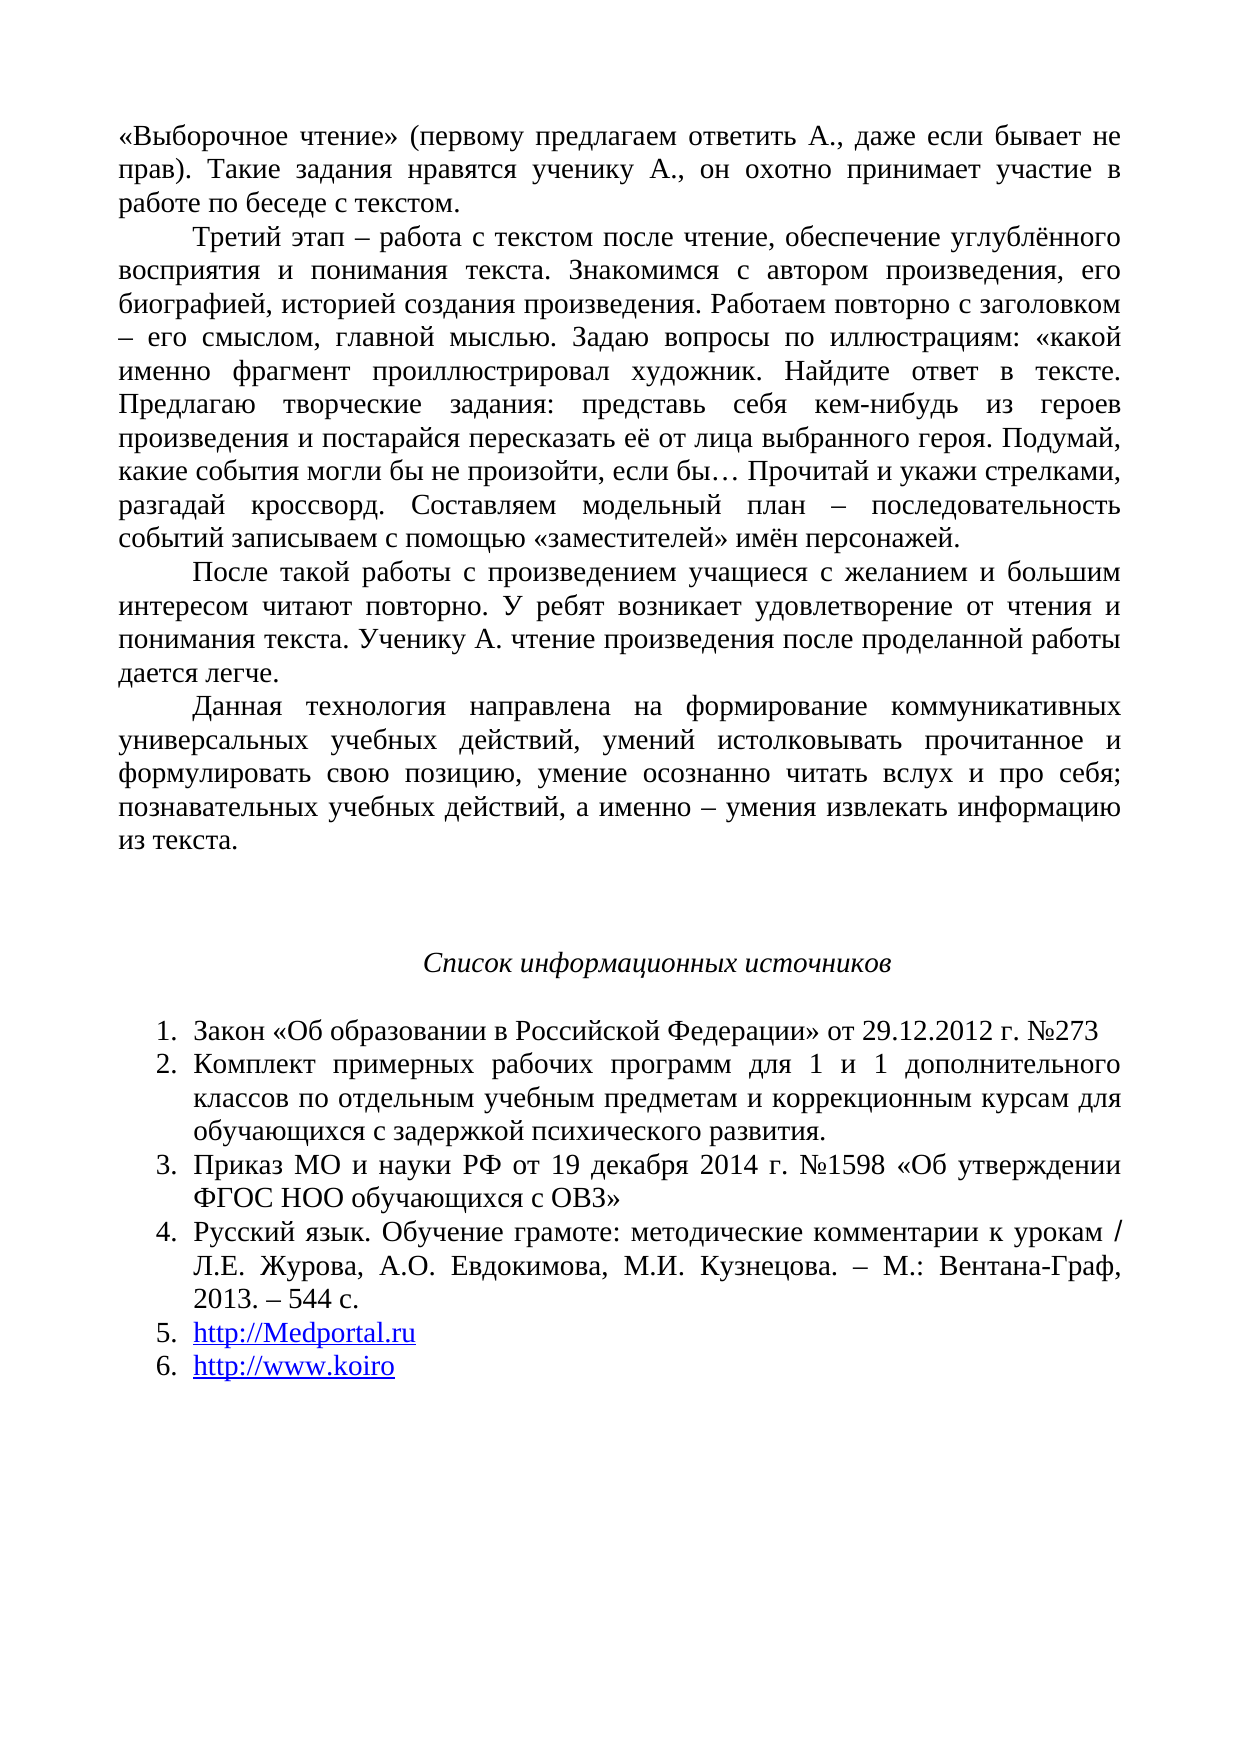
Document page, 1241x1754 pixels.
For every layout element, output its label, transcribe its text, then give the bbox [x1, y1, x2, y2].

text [118, 118, 1122, 219]
list Комплект примерных рабочих программ для 1 и 1 дополнительного классов по отдельным учебным предметам и коррекционным курсам для обучающихся с задержкой психического развития. [156, 1046, 1122, 1147]
list Приказ МО и науки РФ от 19 декабря 2014 г. №1598 «Об утверждении ФГОС НОО обучающихся с ОВЗ» [156, 1147, 1122, 1214]
text Данная технология направлена на формирование коммуникативных универсальных учебных действий, умений истолковывать прочитанное и формулировать свою позицию, умение осознанно читать вслух и про себя; познавательных учебных действий, а именно – умения извлекать информацию из текста. [118, 688, 1122, 856]
text После такой работы с произведением учащиеся с желанием и большим интересом читают повторно. У ребят возникает удовлетворение от чтения и понимания текста. Ученику А. чтение произведения после проделанной работы дается легче. [118, 554, 1122, 688]
list Закон «Об образовании в Российской Федерации» от 29.12.2012 г. №273 [156, 1013, 1122, 1046]
text Список информационных источников [118, 946, 1122, 979]
list http://www.koiro [156, 1348, 1122, 1382]
list http://Medportal.ru [156, 1315, 1122, 1348]
text Третий этап – работа с текстом после чтение, обеспечение углублённого восприятия и понимания текста. Знакомимся с автором произведения, его биографией, историей создания произведения. Работаем повторно с заголовком – его смыслом, главной мыслью. Задаю вопросы по иллюстрациям: «какой именно фрагмент проиллюстрировал художник. Найдите ответ в тексте. Предлагаю творческие задания: представь себя кем-нибудь из героев произведения и постарайся пересказать её от лица выбранного героя. Подумай, какие события могли бы не произойти, если бы… Прочитай и укажи стрелками, разгадай кроссворд. Составляем модельный план – последовательность событий записываем с помощью «заместителей» имён персонажей. [118, 219, 1122, 554]
list Русский язык. Обучение грамоте: методические комментарии к урокам Л.Е. Журова, А.О. Евдокимова, М.И. Кузнецова. – М.: Вентана-Граф, 2013. – 544 с. [156, 1214, 1122, 1315]
